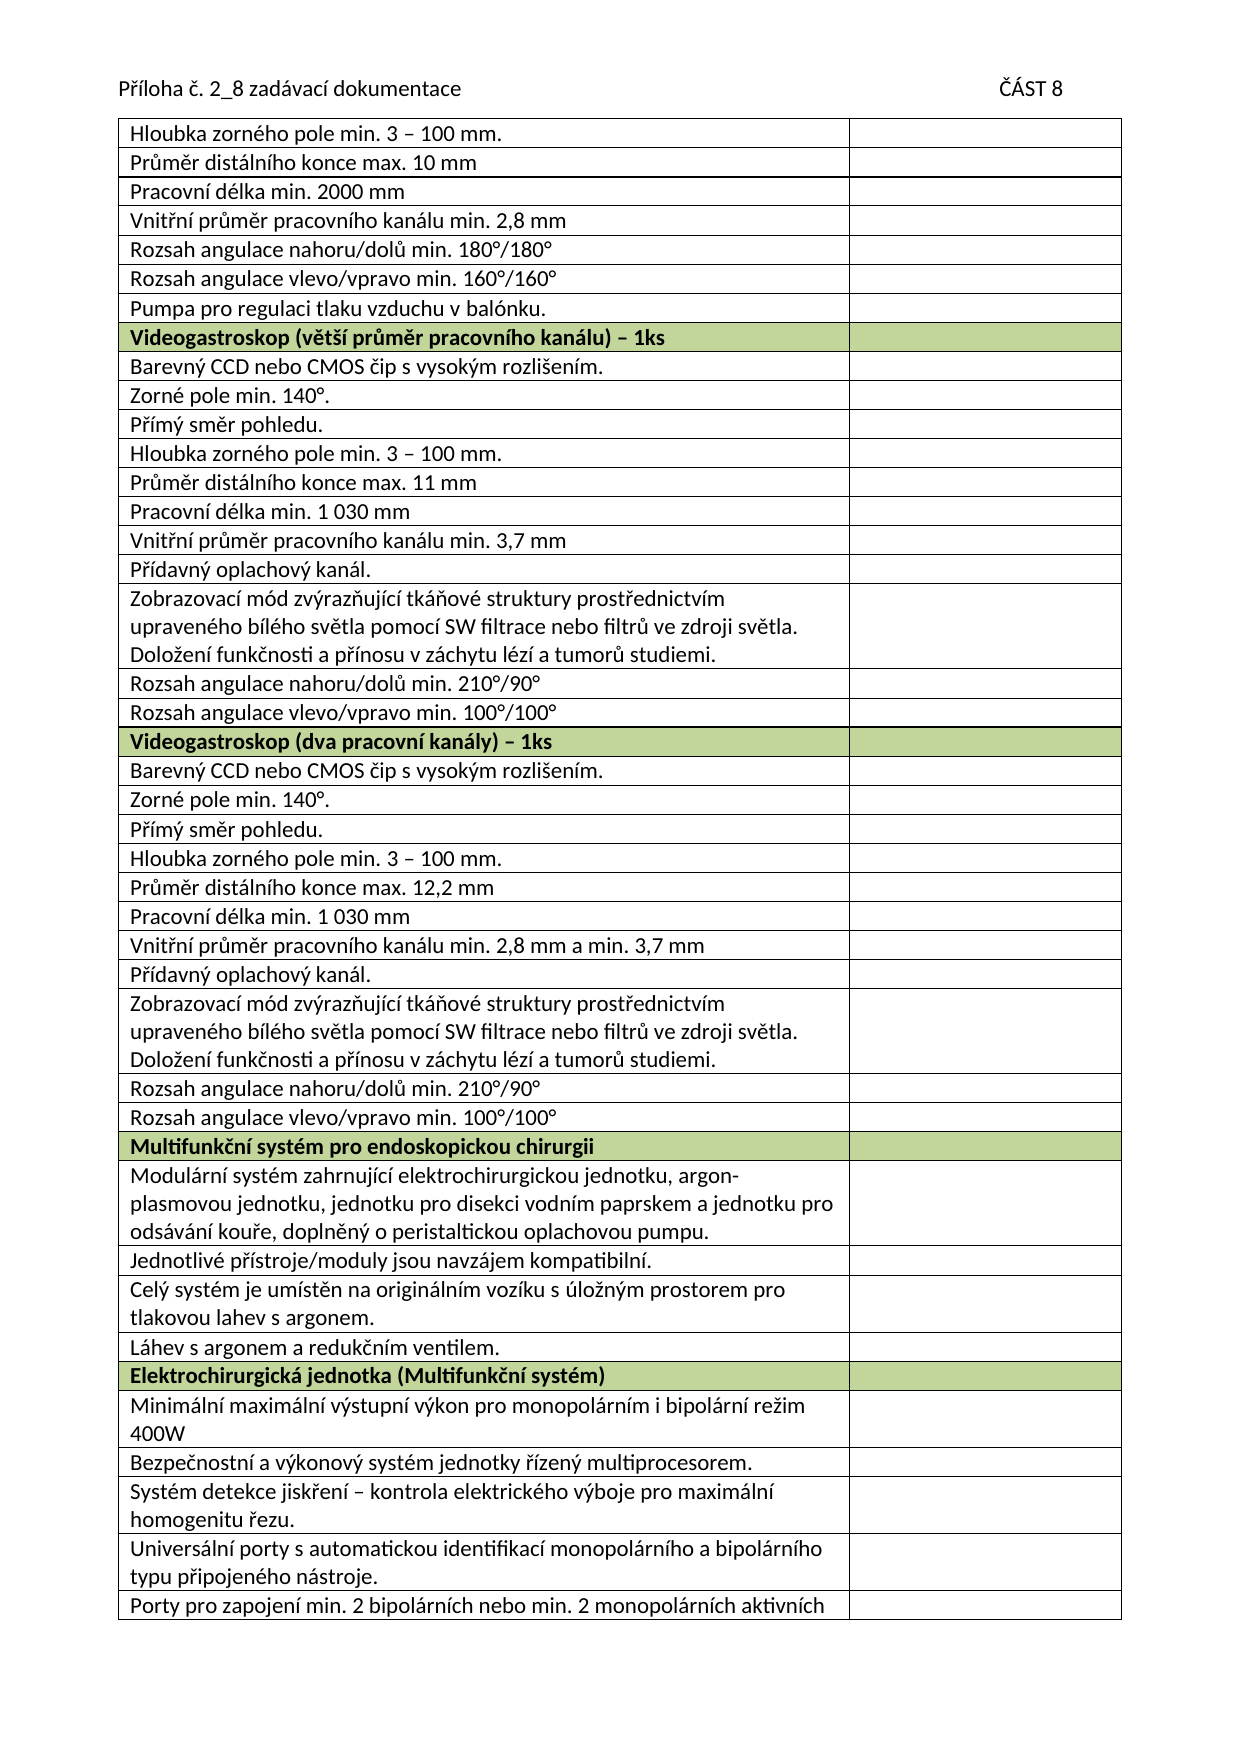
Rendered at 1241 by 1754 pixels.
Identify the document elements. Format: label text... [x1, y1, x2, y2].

table_cell Modulární systém zahrnující elektrochirurgickou jednotku, argon-plasmovou jednotku, jednotku pro disekci vodním paprskem a jednotku pro odsávání kouře, doplněný o peristaltickou oplachovou pumpu. [119, 1161, 849, 1245]
table_cell [850, 206, 1121, 234]
table_cell Zorné pole min. 140°. [119, 381, 849, 409]
table_cell [850, 1161, 1121, 1245]
table_cell Rozsah angulace vlevo/vpravo min. 100°/100° [119, 1103, 849, 1131]
table_cell Videogastroskop (větší průměr pracovního kanálu) – 1ks [119, 323, 849, 351]
table_cell Průměr distálního konce max. 12,2 mm [119, 873, 849, 901]
table_cell [850, 931, 1121, 959]
table_cell [850, 728, 1121, 756]
table_cell Hloubka zorného pole min. 3 – 100 mm. [119, 439, 849, 467]
table_cell Hloubka zorného pole min. 3 – 100 mm. [119, 119, 849, 147]
table_cell [850, 960, 1121, 988]
table_cell [850, 119, 1121, 147]
table_cell [850, 497, 1121, 525]
table_cell Zobrazovací mód zvýrazňující tkáňové struktury prostřednictvím upraveného bílého světla pomocí SW filtrace nebo filtrů ve zdroji světla. Doložení funkčnosti a přínosu v záchytu lézí a tumorů studiemi. [119, 989, 849, 1073]
table_cell [850, 526, 1121, 554]
table_cell Barevný CCD nebo CMOS čip s vysokým rozlišením. [119, 352, 849, 380]
table_cell Rozsah angulace vlevo/vpravo min. 100°/100° [119, 699, 849, 726]
table_cell Pracovní délka min. 2000 mm [119, 178, 849, 205]
table_cell Bezpečnostní a výkonový systém jednotky řízený multiprocesorem. [119, 1448, 849, 1476]
table_cell Elektrochirurgická jednotka (Multifunkční systém) [119, 1362, 849, 1390]
table_cell [850, 323, 1121, 351]
table_cell [850, 352, 1121, 380]
table_cell [850, 265, 1121, 293]
table_cell Multifunkční systém pro endoskopickou chirurgii [119, 1132, 849, 1160]
table_cell [850, 1132, 1121, 1160]
table_cell [850, 148, 1121, 176]
table_cell [850, 1074, 1121, 1102]
table_cell [850, 902, 1121, 930]
table_cell [850, 584, 1121, 668]
table_cell [850, 410, 1121, 438]
table_cell Přídavný oplachový kanál. [119, 960, 849, 988]
table_cell Pracovní délka min. 1 030 mm [119, 497, 849, 525]
table_cell [850, 1591, 1121, 1619]
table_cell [119, 1591, 849, 1619]
table_cell [850, 815, 1121, 843]
table_cell Láhev s argonem a redukčním ventilem. [119, 1333, 849, 1361]
table_cell [850, 236, 1121, 263]
table_cell Rozsah angulace nahoru/dolů min. 210°/90° [119, 1074, 849, 1102]
table_cell [850, 1534, 1121, 1590]
table_cell [850, 1103, 1121, 1131]
table_cell Přímý směr pohledu. [119, 815, 849, 843]
table_cell [850, 1477, 1121, 1533]
table_cell Pumpa pro regulaci tlaku vzduchu v balónku. [119, 294, 849, 322]
table_cell Pracovní délka min. 1 030 mm [119, 902, 849, 930]
table_cell Zorné pole min. 140°. [119, 786, 849, 814]
table_cell [850, 1246, 1121, 1274]
table_cell [850, 873, 1121, 901]
table_cell [850, 989, 1121, 1073]
table_cell Průměr distálního konce max. 11 mm [119, 468, 849, 496]
table_cell Rozsah angulace nahoru/dolů min. 210°/90° [119, 669, 849, 697]
table_cell Videogastroskop (dva pracovní kanály) – 1ks [119, 728, 849, 756]
table_cell [850, 1362, 1121, 1390]
table_cell [850, 294, 1121, 322]
table_cell Přídavný oplachový kanál. [119, 555, 849, 583]
table_cell [850, 381, 1121, 409]
table_cell Celý systém je umístěn na originálním vozíku s úložným prostorem pro tlakovou lahev s argonem. [119, 1276, 849, 1332]
table_cell [850, 1391, 1121, 1447]
table_cell [850, 699, 1121, 726]
table_cell [850, 786, 1121, 814]
table_cell [850, 555, 1121, 583]
table_cell Zobrazovací mód zvýrazňující tkáňové struktury prostřednictvím upraveného bílého světla pomocí SW filtrace nebo filtrů ve zdroji světla. Doložení funkčnosti a přínosu v záchytu lézí a tumorů studiemi. [119, 584, 849, 668]
table_cell Rozsah angulace vlevo/vpravo min. 160°/160° [119, 265, 849, 293]
table_cell Barevný CCD nebo CMOS čip s vysokým rozlišením. [119, 757, 849, 784]
table_cell Vnitřní průměr pracovního kanálu min. 3,7 mm [119, 526, 849, 554]
table_cell [850, 1333, 1121, 1361]
table_cell [850, 178, 1121, 205]
table_cell [850, 468, 1121, 496]
table_cell Hloubka zorného pole min. 3 – 100 mm. [119, 844, 849, 872]
table_cell [850, 844, 1121, 872]
table_cell [850, 669, 1121, 697]
table_cell Universální porty s automatickou identifikací monopolárního a bipolárního typu připojeného nástroje. [119, 1534, 849, 1590]
table_cell Přímý směr pohledu. [119, 410, 849, 438]
table_cell Minimální maximální výstupní výkon pro monopolárním i bipolární režim 400W [119, 1391, 849, 1447]
table_cell Systém detekce jiskření – kontrola elektrického výboje pro maximální homogenitu řezu. [119, 1477, 849, 1533]
table_cell [850, 757, 1121, 784]
table_cell Průměr distálního konce max. 10 mm [119, 148, 849, 176]
table_cell [850, 439, 1121, 467]
table_cell Rozsah angulace nahoru/dolů min. 180°/180° [119, 236, 849, 263]
table_cell [850, 1448, 1121, 1476]
table_cell Vnitřní průměr pracovního kanálu min. 2,8 mm a min. 3,7 mm [119, 931, 849, 959]
table_cell Vnitřní průměr pracovního kanálu min. 2,8 mm [119, 206, 849, 234]
table_cell Jednotlivé přístroje/moduly jsou navzájem kompatibilní. [119, 1246, 849, 1274]
table_cell [850, 1276, 1121, 1332]
